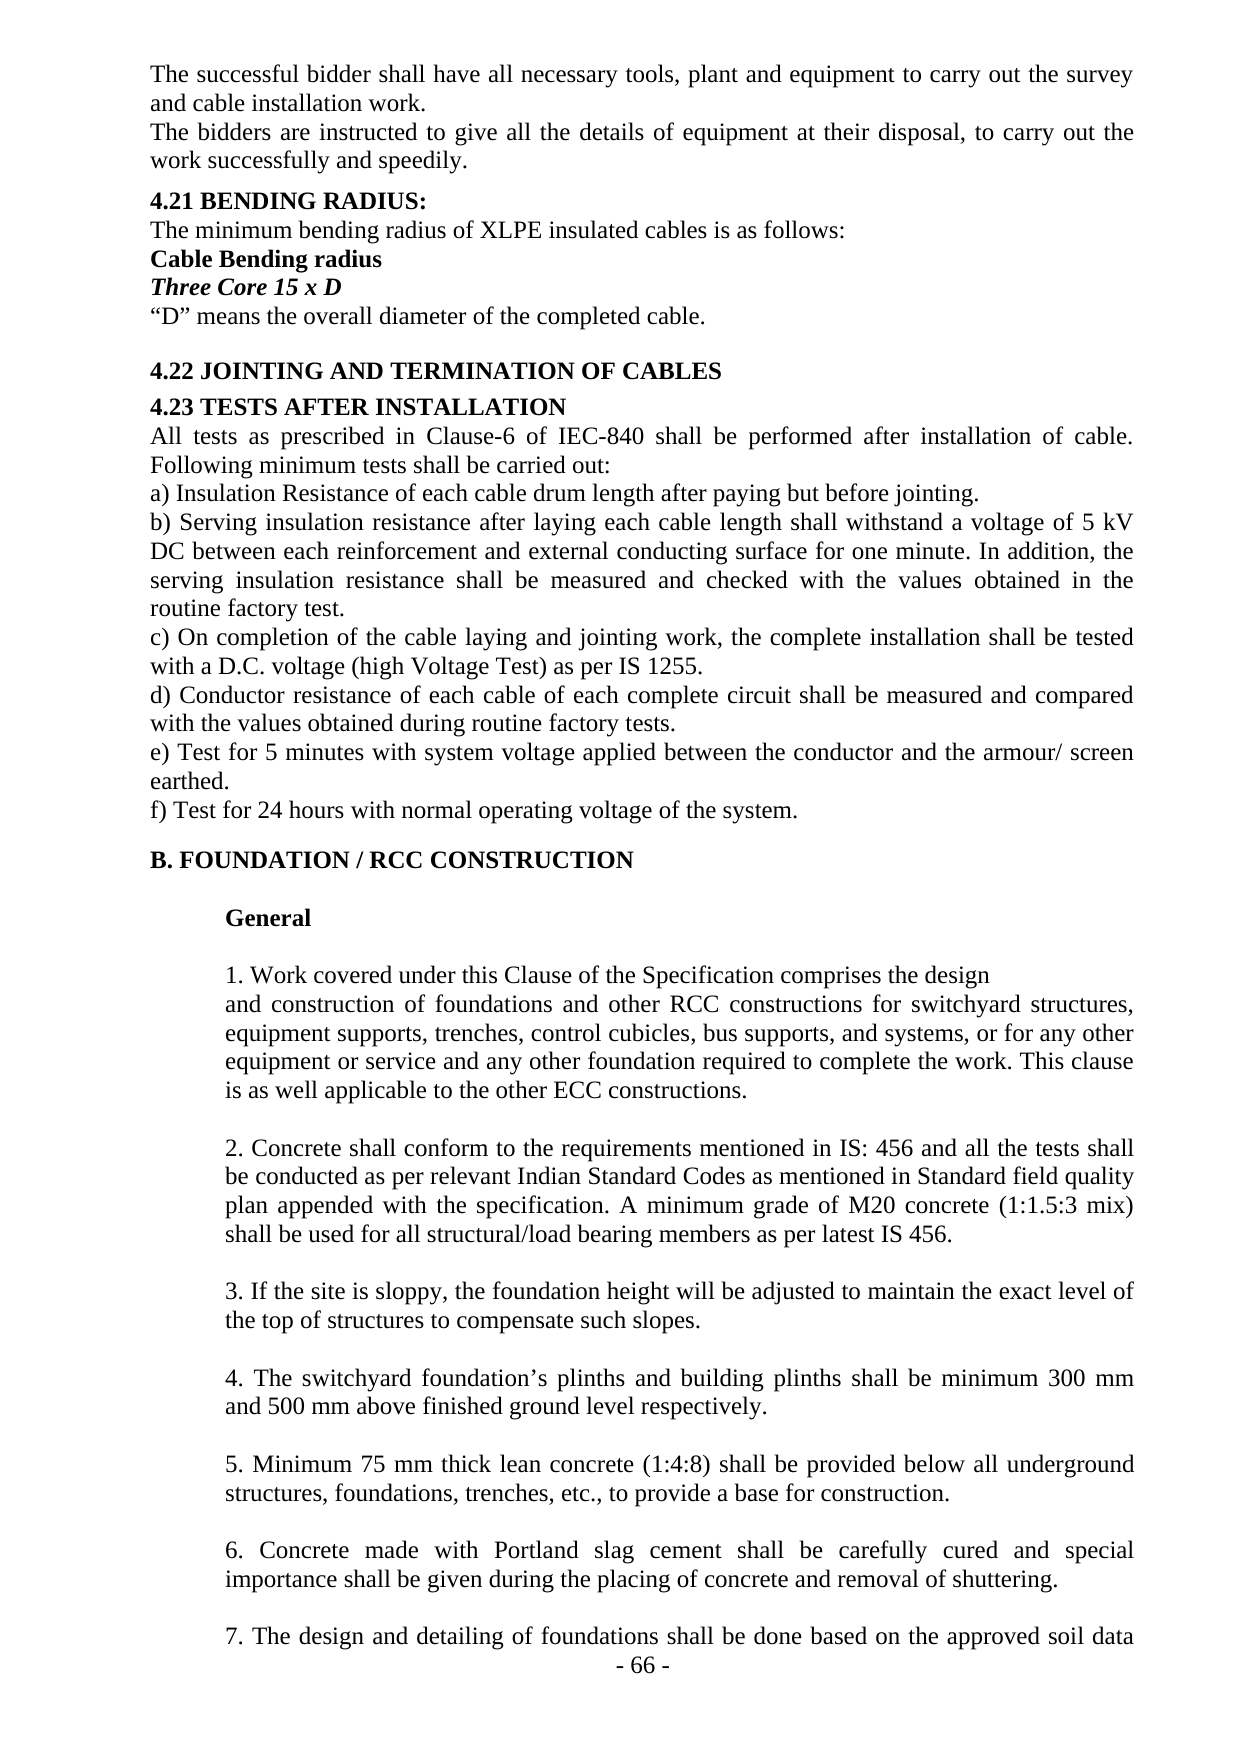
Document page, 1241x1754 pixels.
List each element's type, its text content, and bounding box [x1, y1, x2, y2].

text The bidders are instructed to give all the details of equipment at their disposal, to carry out the work successfully and speedily. [150, 117, 1135, 174]
text All tests as prescribed in Clause-6 of IEC-840 shall be performed after installation of cable. Following minimum tests shall be carried out: [150, 421, 1135, 478]
text 2. Concrete shall conform to the requirements mentioned in IS: 456 and all the tests shall be conducted as per relevant Indian Standard Codes as mentioned in Standard field quality plan appended with the specification. A minimum grade of M20 concrete (1:1.5:3 mix) shall be used for all structural/load bearing members as per latest IS 456. [225, 1133, 1135, 1248]
text B. FOUNDATION / RCC CONSTRUCTION [150, 845, 1135, 874]
text 4. The switchyard foundation’s plinths and building plinths shall be minimum 300 mm and 500 mm above finished ground level respectively. [225, 1363, 1135, 1420]
text General [150, 903, 1135, 931]
text 3. If the site is sloppy, the foundation height will be adjusted to maintain the exact level of the top of structures to compensate such slopes. [225, 1276, 1135, 1334]
text b) Serving insulation resistance after laying each cable length shall withstand a voltage of 5 kV DC between each reinforcement and external conducting surface for one minute. In addition, the serving insulation resistance shall be measured and checked with the values obtained in the routine factory test. [150, 507, 1135, 622]
text The successful bidder shall have all necessary tools, plant and equipment to carry out the survey and cable installation work. [150, 59, 1135, 117]
text “D” means the overall diameter of the completed cable. [150, 301, 1135, 330]
text Cable Bending radius [150, 244, 1135, 272]
text Three Core 15 x D [150, 272, 1135, 301]
text f) Test for 24 hours with normal operating voltage of the system. [150, 795, 1135, 823]
text e) Test for 5 minutes with system voltage applied between the conductor and the armour/ screen earthed. [150, 737, 1135, 795]
text 6. Concrete made with slag cement shall be carefully cured and special importance shall be given during the placing of concrete and removal of shuttering. [225, 1535, 1135, 1593]
text 5. Minimum 75 mm thick lean concrete (1:4:8) shall be provided below all underground structures, foundations, trenches, etc., to provide a base for construction. [225, 1449, 1135, 1506]
text 4.22 JOINTING AND TERMINATION OF CABLES [150, 356, 1135, 385]
text d) Conductor resistance of each cable of each complete circuit shall be measured and compared with the values obtained during routine factory tests. [150, 680, 1135, 737]
text 4.23 TESTS AFTER INSTALLATION [150, 392, 1135, 421]
text and construction of foundations and other RCC constructions for switchyard structures, equipment supports, trenches, control cubicles, bus supports, and systems, or for any other equipment or service and any other foundation required to complete the work. This clause is as well applicable to the other ECC constructions. [225, 989, 1135, 1104]
text a) Insulation Resistance of each cable drum length after paying but before jointing. [150, 478, 1135, 507]
text c) On completion of the cable laying and jointing work, the complete installation shall be tested with a D.C. voltage (high Voltage Test) as per IS 1255. [150, 622, 1135, 680]
text The minimum bending radius of XLPE insulated cables is as follows: [150, 215, 1135, 244]
text 4.21 BENDING RADIUS: [150, 186, 1135, 215]
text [225, 1621, 1135, 1650]
text 1. Work covered under this Clause of the Specification comprises the design [150, 960, 1135, 989]
